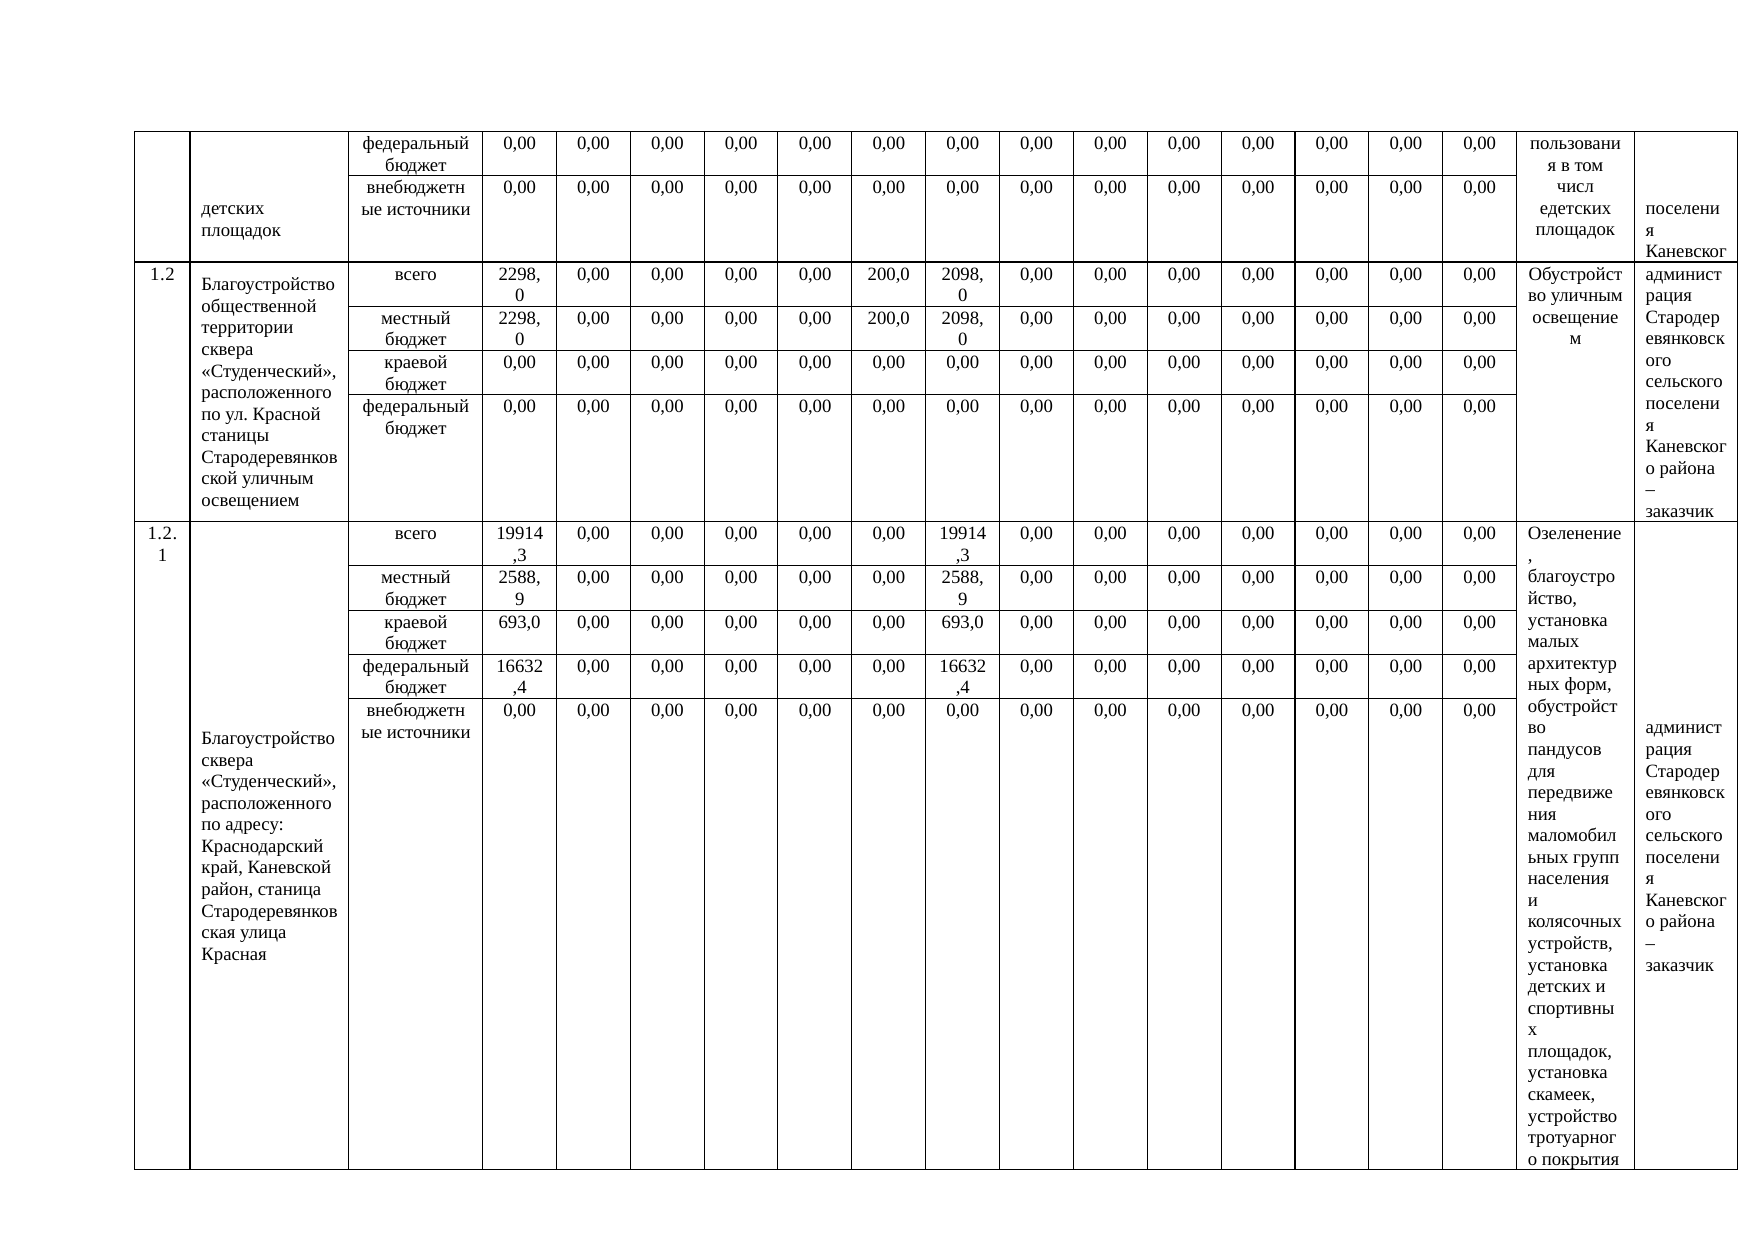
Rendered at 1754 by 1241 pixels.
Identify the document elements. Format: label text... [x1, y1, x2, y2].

table_cell 0,00 [1000, 263, 1073, 306]
table_cell 19914,3 [926, 522, 999, 565]
table_cell 2098,0 [926, 307, 999, 350]
table_cell 0,00 [1369, 611, 1442, 654]
table_cell 0,00 [557, 611, 630, 654]
table_cell 1.2.1 [135, 522, 189, 1169]
table_cell 0,00 [631, 522, 704, 565]
table_cell 0,00 [1296, 307, 1368, 350]
table_cell 0,00 [1369, 655, 1442, 698]
table_cell 0,00 [1296, 176, 1368, 261]
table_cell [1517, 522, 1634, 1169]
table_cell 0,00 [631, 699, 704, 1169]
table_cell 0,00 [1296, 522, 1368, 565]
table_cell федеральный бюджет [349, 395, 482, 521]
table_cell 0,00 [557, 307, 630, 350]
table_cell 0,00 [778, 699, 851, 1169]
table_cell 0,00 [1000, 395, 1073, 521]
table_cell 0,00 [1074, 522, 1147, 565]
table_cell 0,00 [631, 655, 704, 698]
table_cell 0,00 [1074, 655, 1147, 698]
table_cell 0,00 [1148, 176, 1221, 261]
table_cell 0,00 [557, 522, 630, 565]
table_cell 0,00 [1369, 132, 1442, 175]
table_cell 0,00 [1000, 132, 1073, 175]
table_cell 0,00 [1296, 395, 1368, 521]
table_cell 0,00 [705, 176, 777, 261]
table_cell 0,00 [631, 132, 704, 175]
table_cell 0,00 [483, 699, 556, 1169]
table_cell 0,00 [1000, 307, 1073, 350]
table_cell 0,00 [1222, 176, 1294, 261]
table_cell местный бюджет [349, 566, 482, 609]
table_cell 0,00 [1443, 566, 1516, 609]
table_cell 0,00 [1074, 263, 1147, 306]
table_cell 0,00 [1369, 566, 1442, 609]
table_cell 0,00 [1148, 263, 1221, 306]
table_cell 0,00 [1443, 132, 1516, 175]
table_cell 0,00 [1222, 566, 1294, 609]
table_cell 16632,4 [483, 655, 556, 698]
table_cell 0,00 [1074, 307, 1147, 350]
table_cell 0,00 [1369, 176, 1442, 261]
table_cell 0,00 [926, 132, 999, 175]
table_cell 0,00 [705, 395, 777, 521]
table_cell 19914,3 [483, 522, 556, 565]
table_cell 0,00 [1222, 522, 1294, 565]
table_cell 0,00 [852, 522, 925, 565]
table_cell 2588,9 [926, 566, 999, 609]
table_cell 0,00 [1296, 655, 1368, 698]
table_cell 2298,0 [483, 263, 556, 306]
table_cell 0,00 [705, 307, 777, 350]
table_cell 0,00 [557, 566, 630, 609]
table_cell 0,00 [1369, 522, 1442, 565]
table_cell 0,00 [1148, 522, 1221, 565]
table_cell всего [349, 522, 482, 565]
table_cell 0,00 [1000, 176, 1073, 261]
table_cell 2298,0 [483, 307, 556, 350]
table_cell 0,00 [1296, 699, 1368, 1169]
table_cell 0,00 [1369, 307, 1442, 350]
table_cell 0,00 [705, 566, 777, 609]
table_cell краевой бюджет [349, 611, 482, 654]
table_cell федеральный бюджет [349, 655, 482, 698]
table_cell 0,00 [1369, 699, 1442, 1169]
table_cell 0,00 [705, 699, 777, 1169]
table_cell 0,00 [1369, 351, 1442, 394]
table_cell 0,00 [1000, 351, 1073, 394]
table_cell 0,00 [1296, 132, 1368, 175]
table_cell 0,00 [631, 176, 704, 261]
table_cell 0,00 [705, 611, 777, 654]
table_cell 0,00 [557, 351, 630, 394]
table_cell 0,00 [1369, 395, 1442, 521]
table_cell 0,00 [1000, 699, 1073, 1169]
table_cell 0,00 [778, 395, 851, 521]
table_cell 0,00 [483, 395, 556, 521]
table_cell 0,00 [778, 655, 851, 698]
table_cell 693,0 [926, 611, 999, 654]
table_cell 0,00 [926, 351, 999, 394]
table_cell 0,00 [778, 522, 851, 565]
table_cell 0,00 [926, 699, 999, 1169]
table_cell 0,00 [1296, 611, 1368, 654]
table_cell 0,00 [483, 132, 556, 175]
table_cell 200,0 [852, 307, 925, 350]
table_cell 1.2 [135, 263, 189, 521]
table_cell 0,00 [1222, 655, 1294, 698]
table_cell 0,00 [557, 132, 630, 175]
table_cell 2588,9 [483, 566, 556, 609]
table_cell 0,00 [557, 699, 630, 1169]
table_cell 0,00 [1222, 699, 1294, 1169]
table_cell 0,00 [1443, 176, 1516, 261]
table_cell 0,00 [852, 176, 925, 261]
table_cell 0,00 [852, 655, 925, 698]
table_cell всего [349, 263, 482, 306]
table_cell 0,00 [852, 699, 925, 1169]
table_cell 0,00 [852, 611, 925, 654]
table_cell 0,00 [852, 351, 925, 394]
table_cell 0,00 [1148, 566, 1221, 609]
table_cell 0,00 [631, 566, 704, 609]
table_cell 0,00 [557, 395, 630, 521]
table_cell федеральный бюджет [349, 132, 482, 175]
table_cell 0,00 [1000, 522, 1073, 565]
table_cell 0,00 [557, 176, 630, 261]
table_cell 0,00 [557, 263, 630, 306]
table_cell внебюджетные источники [349, 699, 482, 1169]
table_cell 0,00 [1074, 132, 1147, 175]
table_cell 0,00 [705, 132, 777, 175]
table_cell 0,00 [852, 395, 925, 521]
table_cell 0,00 [852, 566, 925, 609]
table_cell 0,00 [1443, 351, 1516, 394]
table_cell 0,00 [778, 132, 851, 175]
table_cell 0,00 [1148, 611, 1221, 654]
table_cell 0,00 [1443, 263, 1516, 306]
table_cell 0,00 [705, 351, 777, 394]
table_cell Благоустройство сквера «Студенческий», расположенного по адресу: Краснодарский край, Каневской район, станица Стародеревянковская улица Красная [191, 522, 348, 1169]
table_cell 0,00 [1222, 307, 1294, 350]
table_cell 0,00 [778, 611, 851, 654]
table_cell 0,00 [778, 351, 851, 394]
table_cell 0,00 [705, 263, 777, 306]
table_cell Обустройство уличным освещением [1517, 263, 1634, 521]
table_cell 0,00 [1074, 566, 1147, 609]
table_cell 0,00 [1074, 611, 1147, 654]
table_cell 0,00 [1443, 699, 1516, 1169]
table_cell 0,00 [1074, 395, 1147, 521]
table_cell 0,00 [557, 655, 630, 698]
table_cell 0,00 [926, 395, 999, 521]
table_cell внебюджетные источники [349, 176, 482, 261]
table_cell 0,00 [1074, 699, 1147, 1169]
table_cell 2098,0 [926, 263, 999, 306]
table_cell 0,00 [1148, 395, 1221, 521]
table_cell 0,00 [778, 307, 851, 350]
table_cell 0,00 [1148, 699, 1221, 1169]
table_cell 0,00 [1222, 351, 1294, 394]
table_cell 0,00 [483, 176, 556, 261]
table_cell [1635, 522, 1737, 1169]
table_cell 0,00 [1148, 132, 1221, 175]
table_cell 0,00 [1296, 263, 1368, 306]
table_cell 0,00 [705, 655, 777, 698]
table_cell 0,00 [852, 132, 925, 175]
table_cell 0,00 [1443, 611, 1516, 654]
table_cell 0,00 [1148, 655, 1221, 698]
table_cell 0,00 [631, 263, 704, 306]
table_cell 0,00 [1443, 522, 1516, 565]
table_cell 0,00 [483, 351, 556, 394]
table_cell 0,00 [1222, 611, 1294, 654]
table_cell 0,00 [926, 176, 999, 261]
table_cell 200,0 [852, 263, 925, 306]
table_cell 0,00 [1148, 307, 1221, 350]
table_cell 693,0 [483, 611, 556, 654]
table_cell 0,00 [1074, 176, 1147, 261]
table_cell 0,00 [1222, 132, 1294, 175]
table_cell 0,00 [1000, 611, 1073, 654]
table_cell 0,00 [1296, 351, 1368, 394]
table_cell 0,00 [631, 611, 704, 654]
table_cell 0,00 [1000, 655, 1073, 698]
table_cell 0,00 [1000, 566, 1073, 609]
table_cell 0,00 [1148, 351, 1221, 394]
table_cell 0,00 [1296, 566, 1368, 609]
table_cell 0,00 [778, 176, 851, 261]
table_cell 0,00 [1443, 395, 1516, 521]
table_cell Благоустройство общественной территории сквера «Студенческий», расположенного по ул. Красной станицы Стародеревянковской уличным освещением [191, 263, 348, 521]
table_cell 0,00 [631, 307, 704, 350]
table_cell 0,00 [705, 522, 777, 565]
table_cell 0,00 [1369, 263, 1442, 306]
table_cell 0,00 [1443, 655, 1516, 698]
table_cell 0,00 [778, 263, 851, 306]
table_cell 0,00 [1222, 395, 1294, 521]
table_cell местный бюджет [349, 307, 482, 350]
table_cell 16632,4 [926, 655, 999, 698]
table_cell краевой бюджет [349, 351, 482, 394]
table_cell 0,00 [631, 395, 704, 521]
table_cell 0,00 [1222, 263, 1294, 306]
table_cell 0,00 [1074, 351, 1147, 394]
table_cell 0,00 [1443, 307, 1516, 350]
table_cell 0,00 [631, 351, 704, 394]
table_cell 0,00 [778, 566, 851, 609]
